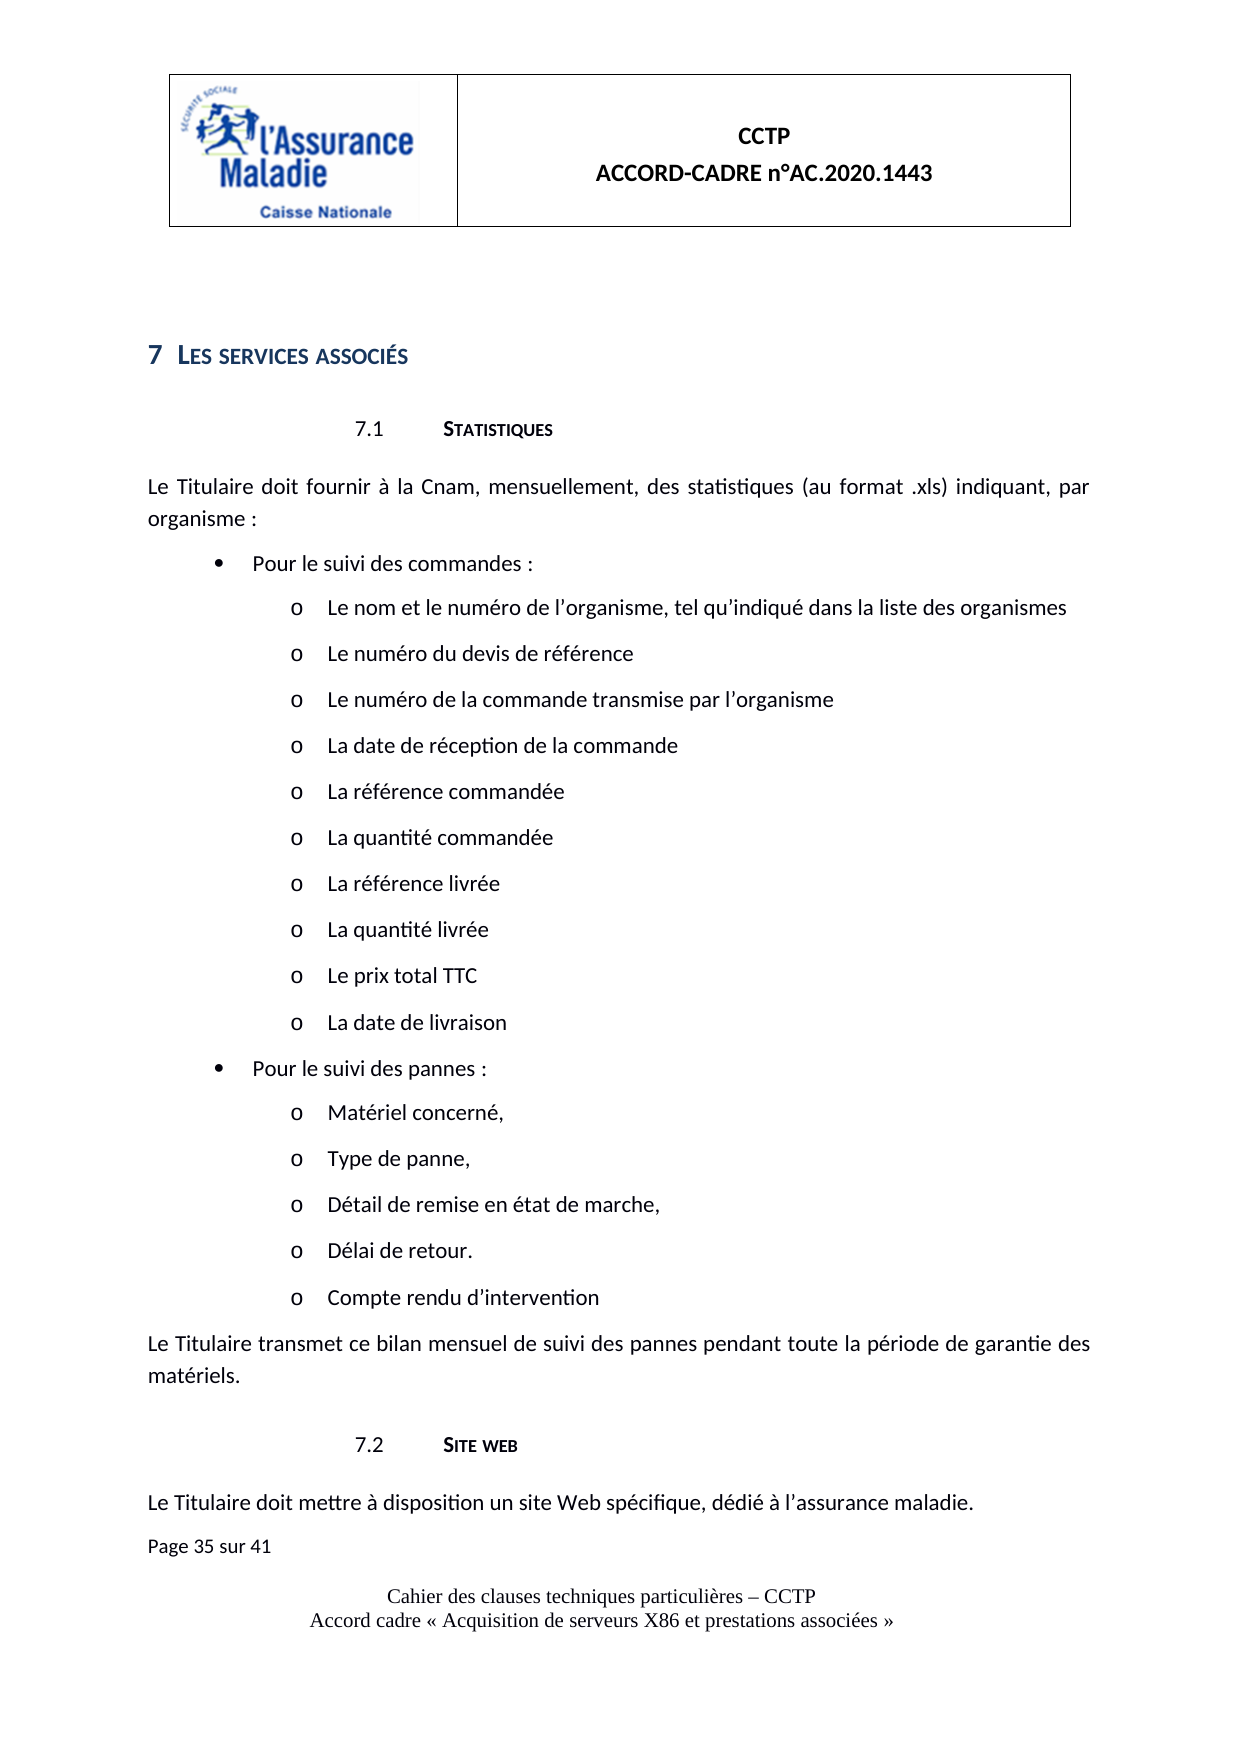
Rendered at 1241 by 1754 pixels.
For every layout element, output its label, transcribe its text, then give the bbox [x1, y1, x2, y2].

list Pour le suivi des commandes : [215, 549, 1092, 577]
list Le prix total TTC [290, 962, 1092, 991]
list Site web [354, 1431, 1092, 1458]
subtitle Les services associés [148, 336, 1092, 372]
list Statistiques [354, 414, 1092, 443]
list La quantité commandée [290, 823, 1092, 853]
text Le Titulaire doit mettre à disposition un site Web spécifique, dédié à l’assurance maladie. [148, 1488, 1092, 1516]
list La date de livraison [290, 1008, 1092, 1037]
list La quantité livrée [290, 916, 1092, 945]
list Le numéro du devis de référence [290, 639, 1092, 668]
list La référence livrée [290, 869, 1092, 899]
picture [176, 81, 421, 227]
text Le Titulaire transmet ce bilan mensuel de suivi des pannes pendant toute la période de garantie des matériels. [148, 1329, 1092, 1389]
list Type de panne, [290, 1144, 1092, 1174]
list Pour le suivi des pannes : [215, 1054, 1092, 1082]
list Compte rendu d’intervention [290, 1283, 1092, 1312]
text Le Titulaire doit fournir à la Cnam, mensuellement, des statistiques (au format .xls) indiquant, par organisme : [148, 472, 1092, 532]
list Délai de retour. [290, 1237, 1092, 1266]
list La date de réception de la commande [290, 731, 1092, 761]
list Le numéro de la commande transmise par l’organisme [290, 685, 1092, 714]
list Le nom et le numéro de l’organisme, tel qu’indiqué dans la liste des organismes [290, 593, 1092, 622]
list Détail de remise en état de marche, [290, 1191, 1092, 1220]
list La référence commandée [290, 777, 1092, 807]
list Matériel concerné, [290, 1098, 1092, 1128]
